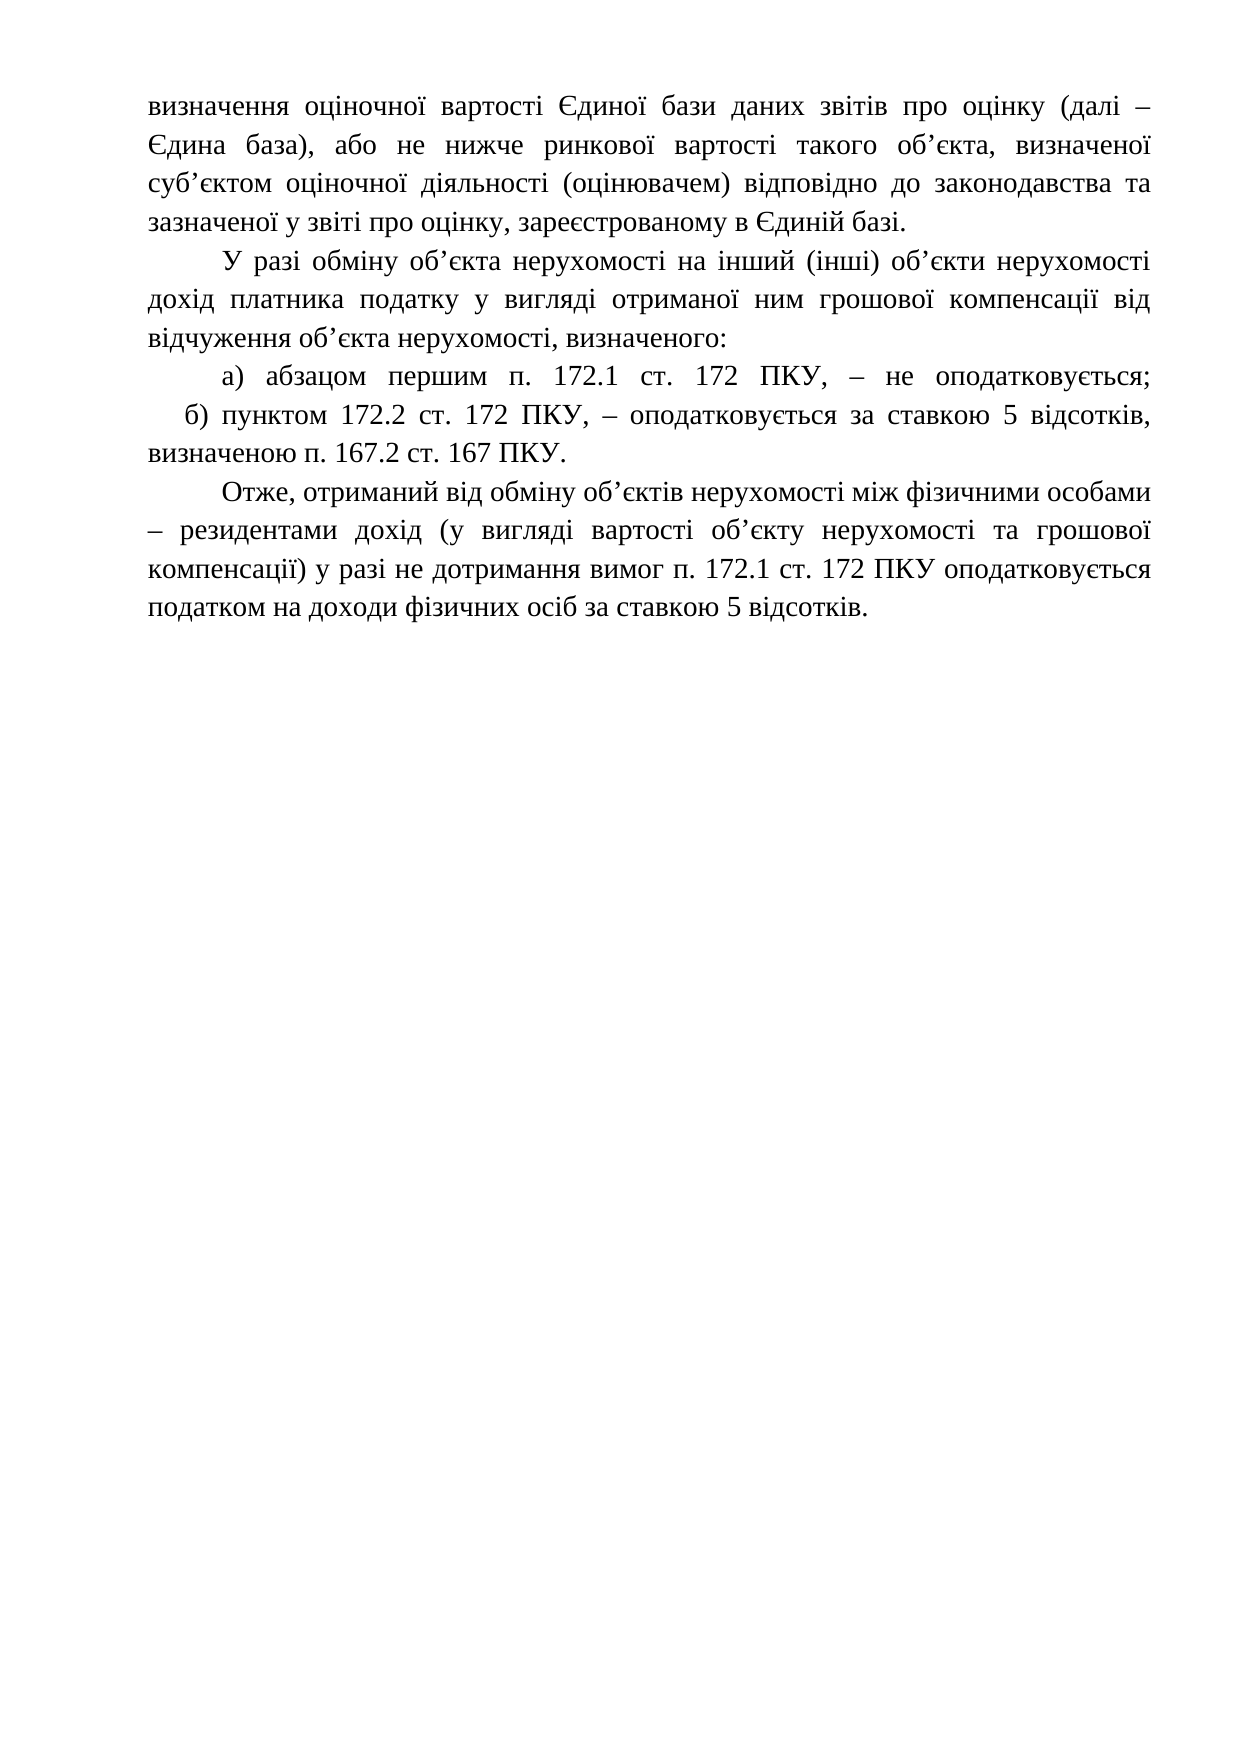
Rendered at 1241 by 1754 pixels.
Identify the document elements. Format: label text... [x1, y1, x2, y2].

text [148, 88, 1152, 238]
text У разі обміну об’єкта нерухомості на інший (інші) об’єкти нерухомості дохід платника податку у вигляді отриманої ним грошової компенсації від відчуження об’єкта нерухомості, визначеного: [148, 243, 1152, 353]
text Отже, отриманий від обміну об’єктів нерухомості між фізичними особами – резидентами дохід (у вигляді вартості об’єкту нерухомості та грошової компенсації) у разі не дотримання вимог п. 172.1 ст. 172 ПКУ оподатковується податком на доходи фізичних осіб за ставкою 5 відсотків. [148, 474, 1152, 623]
text а) абзацом першим п. 172.1 ст. 172 ПКУ, – не оподатковується; б) пунктом 172.2 ст. 172 ПКУ, – оподатковується за ставкою 5 відсотків, визначеною п. 167.2 ст. 167 ПКУ. [148, 358, 1152, 469]
